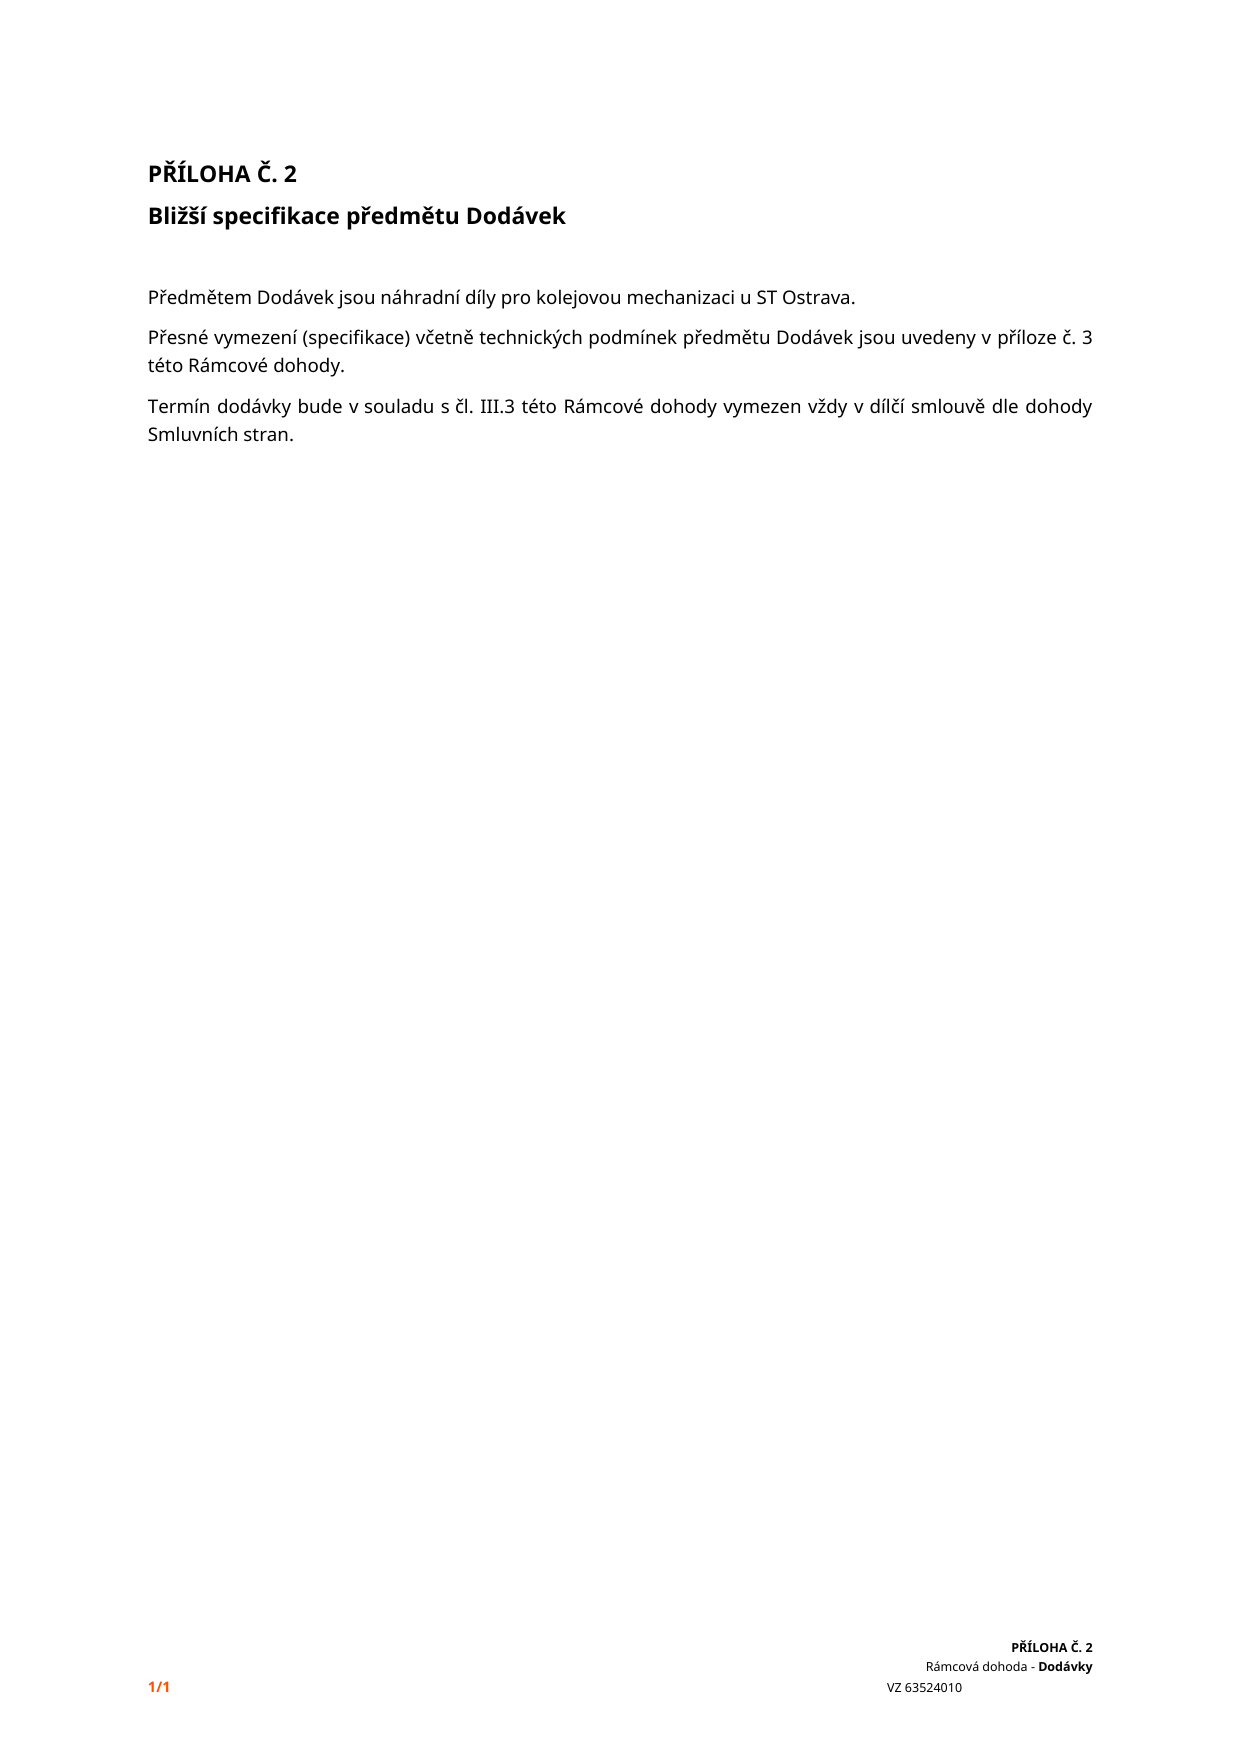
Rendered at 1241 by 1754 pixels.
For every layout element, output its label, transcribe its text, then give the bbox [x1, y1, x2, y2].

text Bližší specifikace předmětu Dodávek [148, 201, 1093, 230]
text Termín dodávky bude v souladu s čl. III.3 této Rámcové dohody vymezen vždy v dílčí smlouvě dle dohody Smluvních stran. [148, 393, 1093, 447]
text Přesné vymezení (specifikace) včetně technických podmínek předmětu Dodávek jsou uvedeny v příloze č. 3 této Rámcové dohody. [148, 324, 1093, 378]
text Příloha č. 2 [148, 159, 1093, 188]
text Předmětem Dodávek jsou náhradní díly pro kolejovou mechanizaci u ST Ostrava. [148, 284, 1093, 309]
